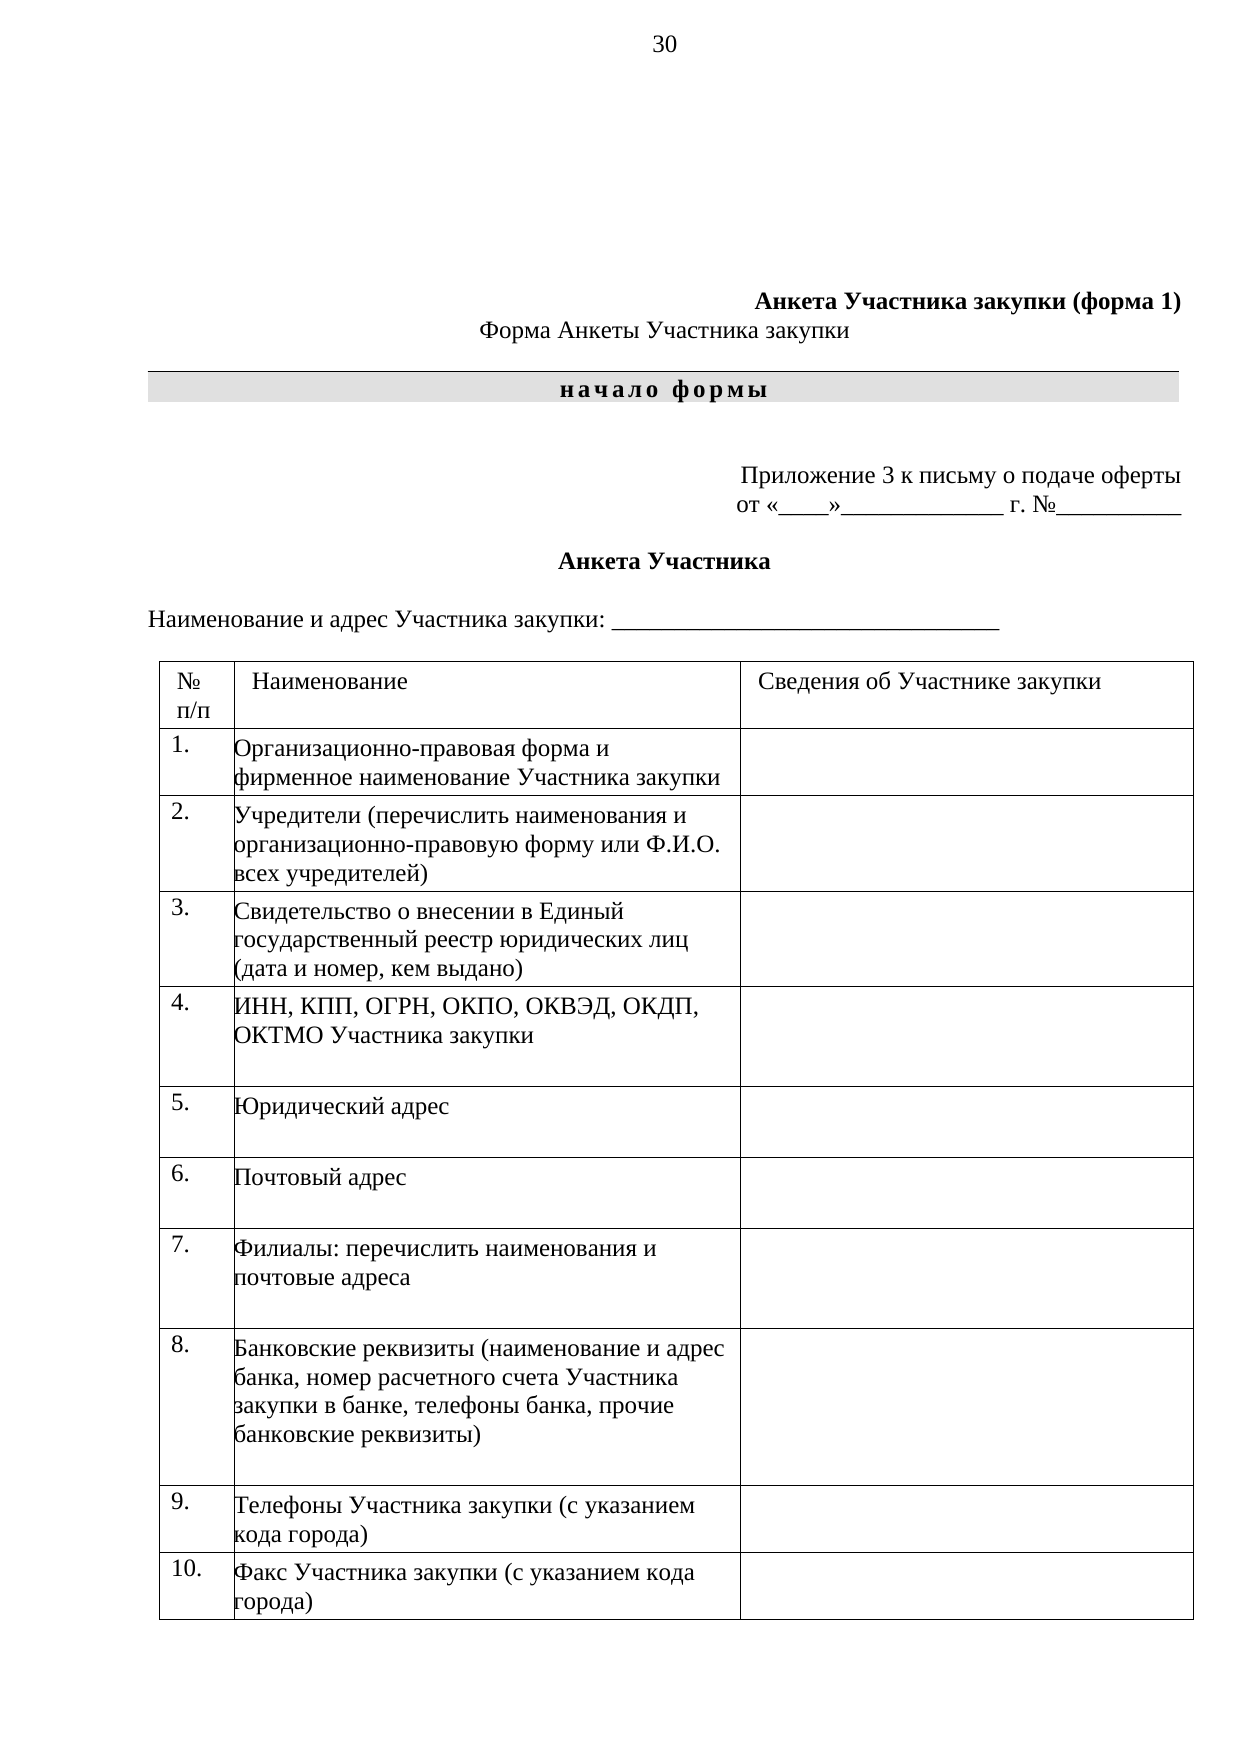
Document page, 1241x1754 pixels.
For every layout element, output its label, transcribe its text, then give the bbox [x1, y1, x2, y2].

table_cell [741, 1229, 1193, 1328]
table_cell ИНН, КПП, ОГРН, ОКПО, ОКВЭД, ОКДП, ОКТМО Участника закупки [235, 987, 740, 1086]
text начало формы [148, 372, 1179, 402]
table_cell Факс Участника закупки (с указанием кода города) [235, 1553, 740, 1619]
text Приложение 3 к письму о подаче оферты от «____»_____________ г. №__________ [148, 460, 1181, 517]
table_cell [160, 1553, 234, 1619]
table_cell [160, 729, 234, 795]
table_cell Почтовый адрес [235, 1158, 740, 1228]
table_cell [160, 1229, 234, 1328]
table_cell [741, 1486, 1193, 1552]
table_cell [741, 729, 1193, 795]
table_cell [160, 892, 234, 986]
table_cell Свидетельство о внесении в Единый государственный реестр юридических лиц (дата и номер, кем выдано) [235, 892, 740, 986]
text Форма Анкеты Участника закупки [148, 315, 1181, 344]
subtitle Анкета Участника закупки (форма 3) [148, 286, 1181, 315]
table_cell [741, 1553, 1193, 1619]
table_cell Организационно-правовая форма и фирменное наименование Участника закупки [235, 729, 740, 795]
table_cell Учредители (перечислить наименования и организационно-правовую форму или Ф.И.О. всех учредителей) [235, 796, 740, 891]
text Наименование и адрес Участника закупки: _______________________________ [148, 604, 1181, 632]
table_cell Телефоны Участника закупки (с указанием кода города) [235, 1486, 740, 1552]
table_header Сведения об Участнике закупки [741, 662, 1193, 728]
table_cell [160, 1087, 234, 1157]
table_header Наименование [235, 662, 740, 728]
table_cell Филиалы: перечислить наименования и почтовые адреса [235, 1229, 740, 1328]
table_header № п/п [160, 662, 234, 728]
table_cell Банковские реквизиты (наименование и адрес банка, номер расчетного счета Участника закупки в банке, телефоны банка, прочие банковские реквизиты) [235, 1329, 740, 1485]
table_cell [160, 1158, 234, 1228]
table_cell [741, 796, 1193, 891]
table_cell [160, 1486, 234, 1552]
table_cell Юридический адрес [235, 1087, 740, 1157]
table_cell [741, 1158, 1193, 1228]
table_cell [741, 892, 1193, 986]
table_cell [160, 1329, 234, 1485]
table_cell [741, 1087, 1193, 1157]
table_cell [741, 1329, 1193, 1485]
table_cell [741, 987, 1193, 1086]
table_cell [160, 987, 234, 1086]
text Анкета Участника [148, 546, 1181, 575]
table_cell [160, 796, 234, 891]
